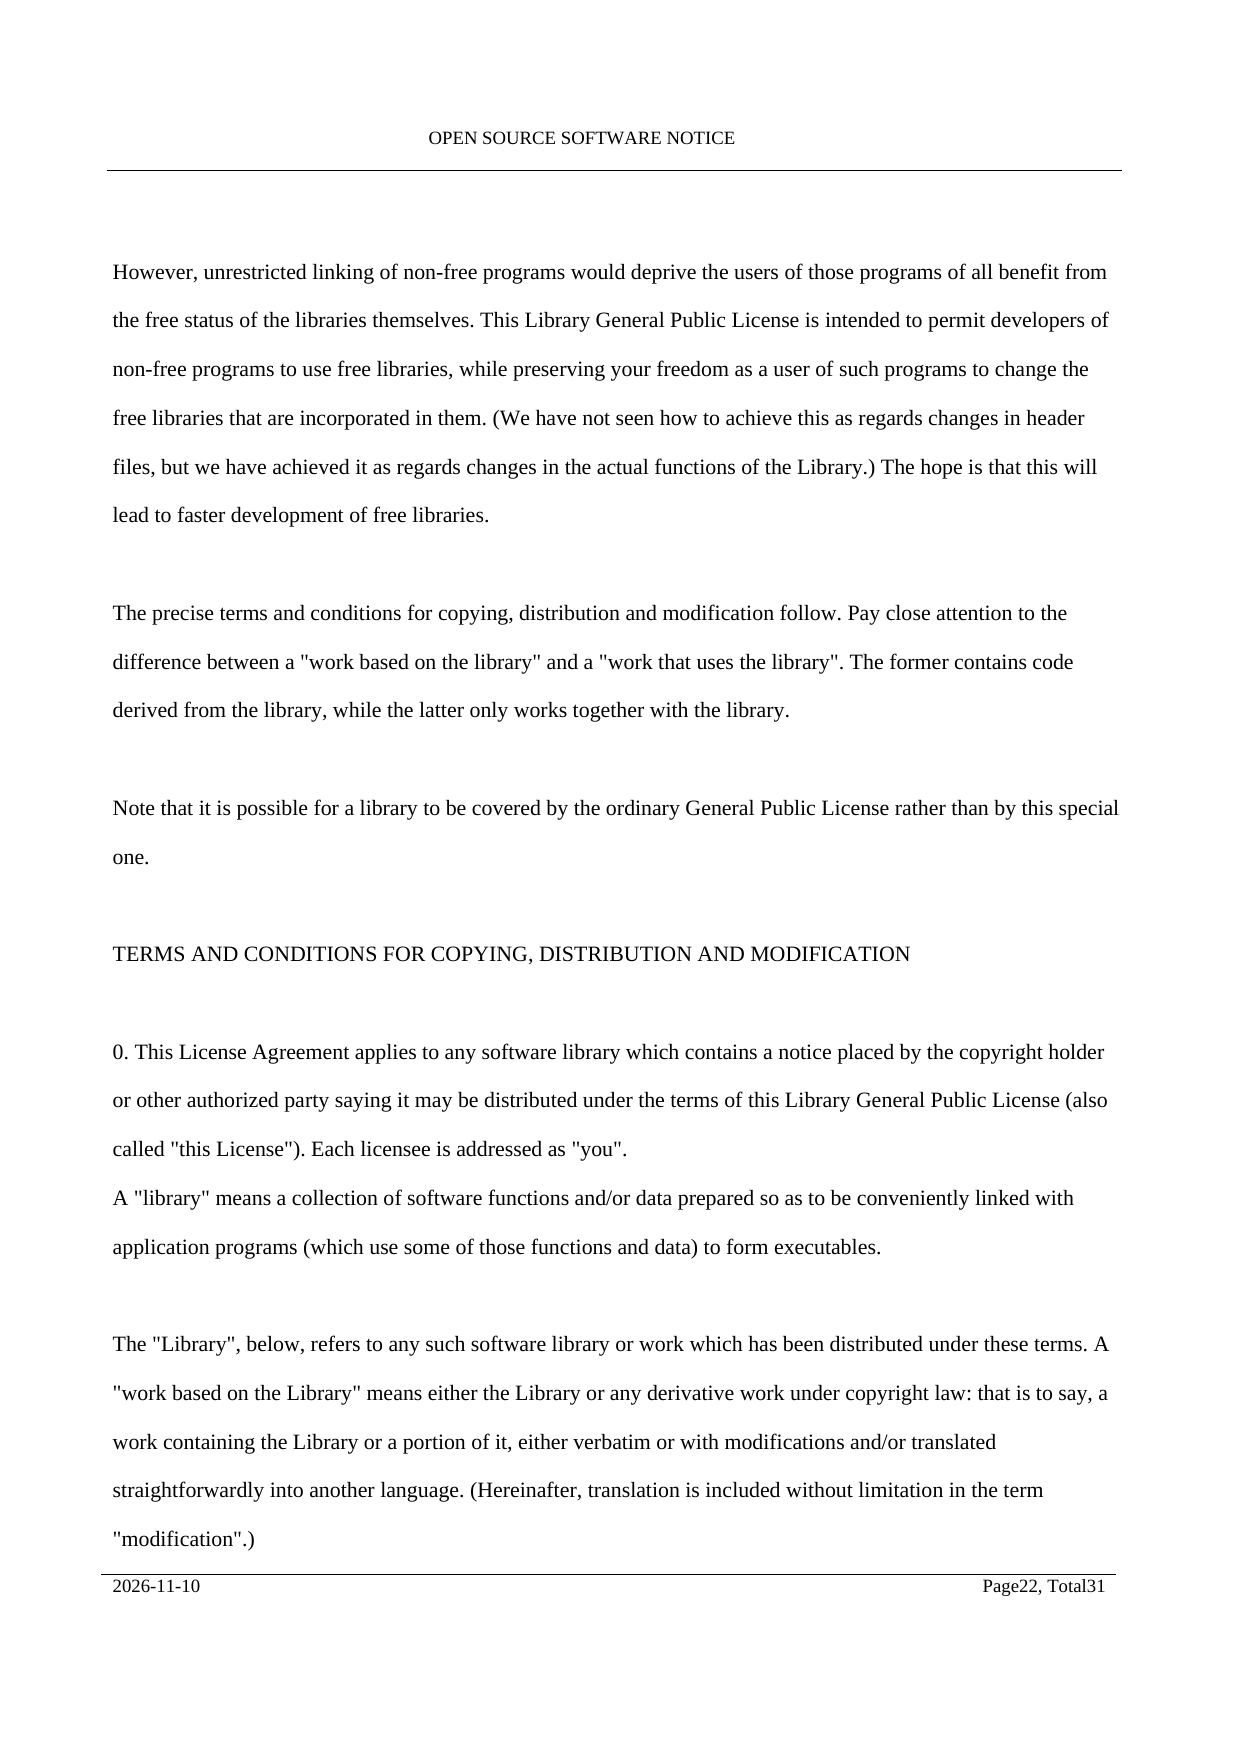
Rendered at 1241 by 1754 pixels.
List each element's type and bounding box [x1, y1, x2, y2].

text [112, 206, 1128, 1555]
